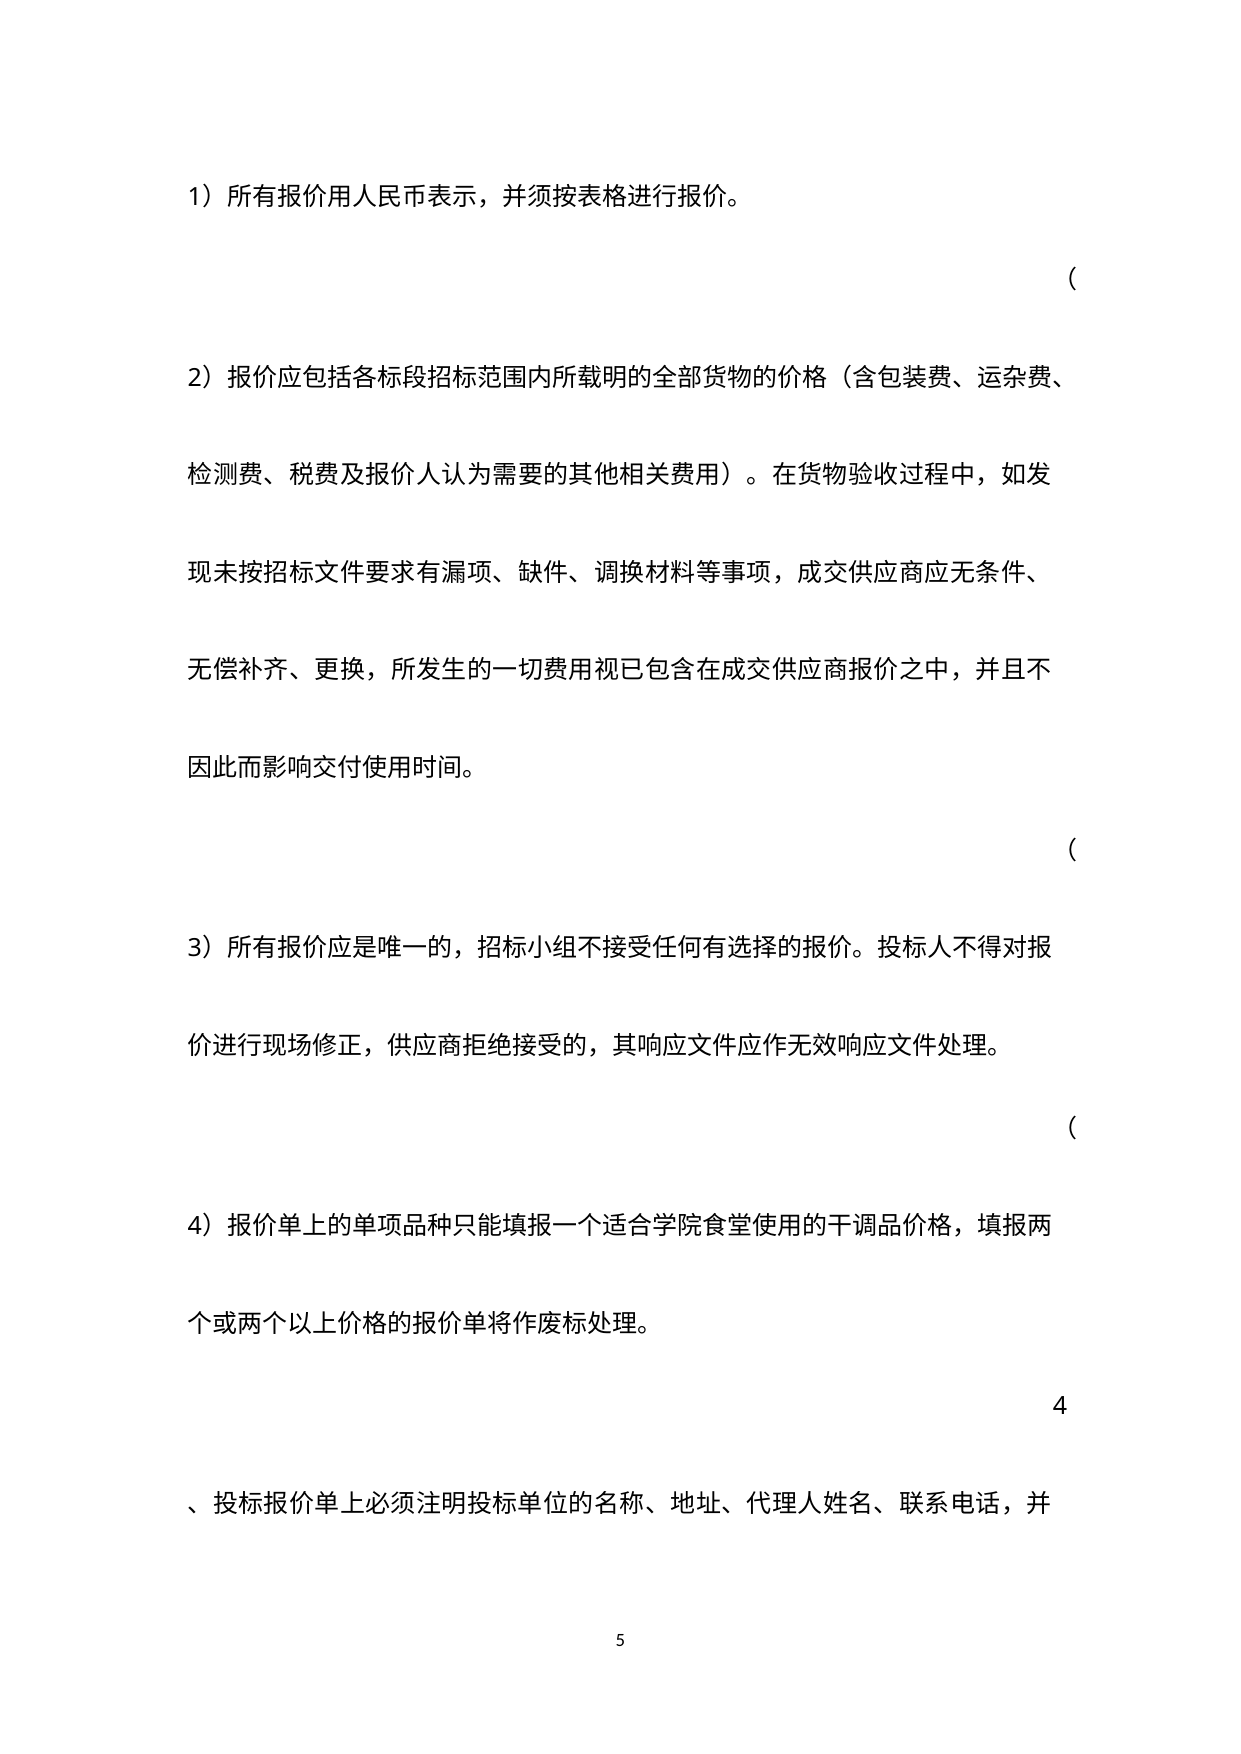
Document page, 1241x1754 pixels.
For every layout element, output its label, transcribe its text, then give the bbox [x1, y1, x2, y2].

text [187, 1372, 1053, 1534]
text （2）报价应包括各标段招标范围内所载明的全部货物的价格（含包装费、运杂费、检测费、税费及报价人认为需要的其他相关费用）。在货物验收过程中，如发现未按招标文件要求有漏项、缺件、调换材料等事项，成交供应商应无条件、无偿补齐、更换，所发生的一切费用视已包含在成交供应商报价之中，并且不因此而影响交付使用时间。 [187, 245, 1053, 798]
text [187, 162, 1053, 227]
text （3）所有报价应是唯一的，招标小组不接受任何有选择的报价。投标人不得对报价进行现场修正，供应商拒绝接受的，其响应文件应作无效响应文件处理。 [187, 816, 1053, 1076]
text （4）报价单上的单项品种只能填报一个适合学院食堂使用的干调品价格，填报两个或两个以上价格的报价单将作废标处理。 [187, 1094, 1053, 1354]
